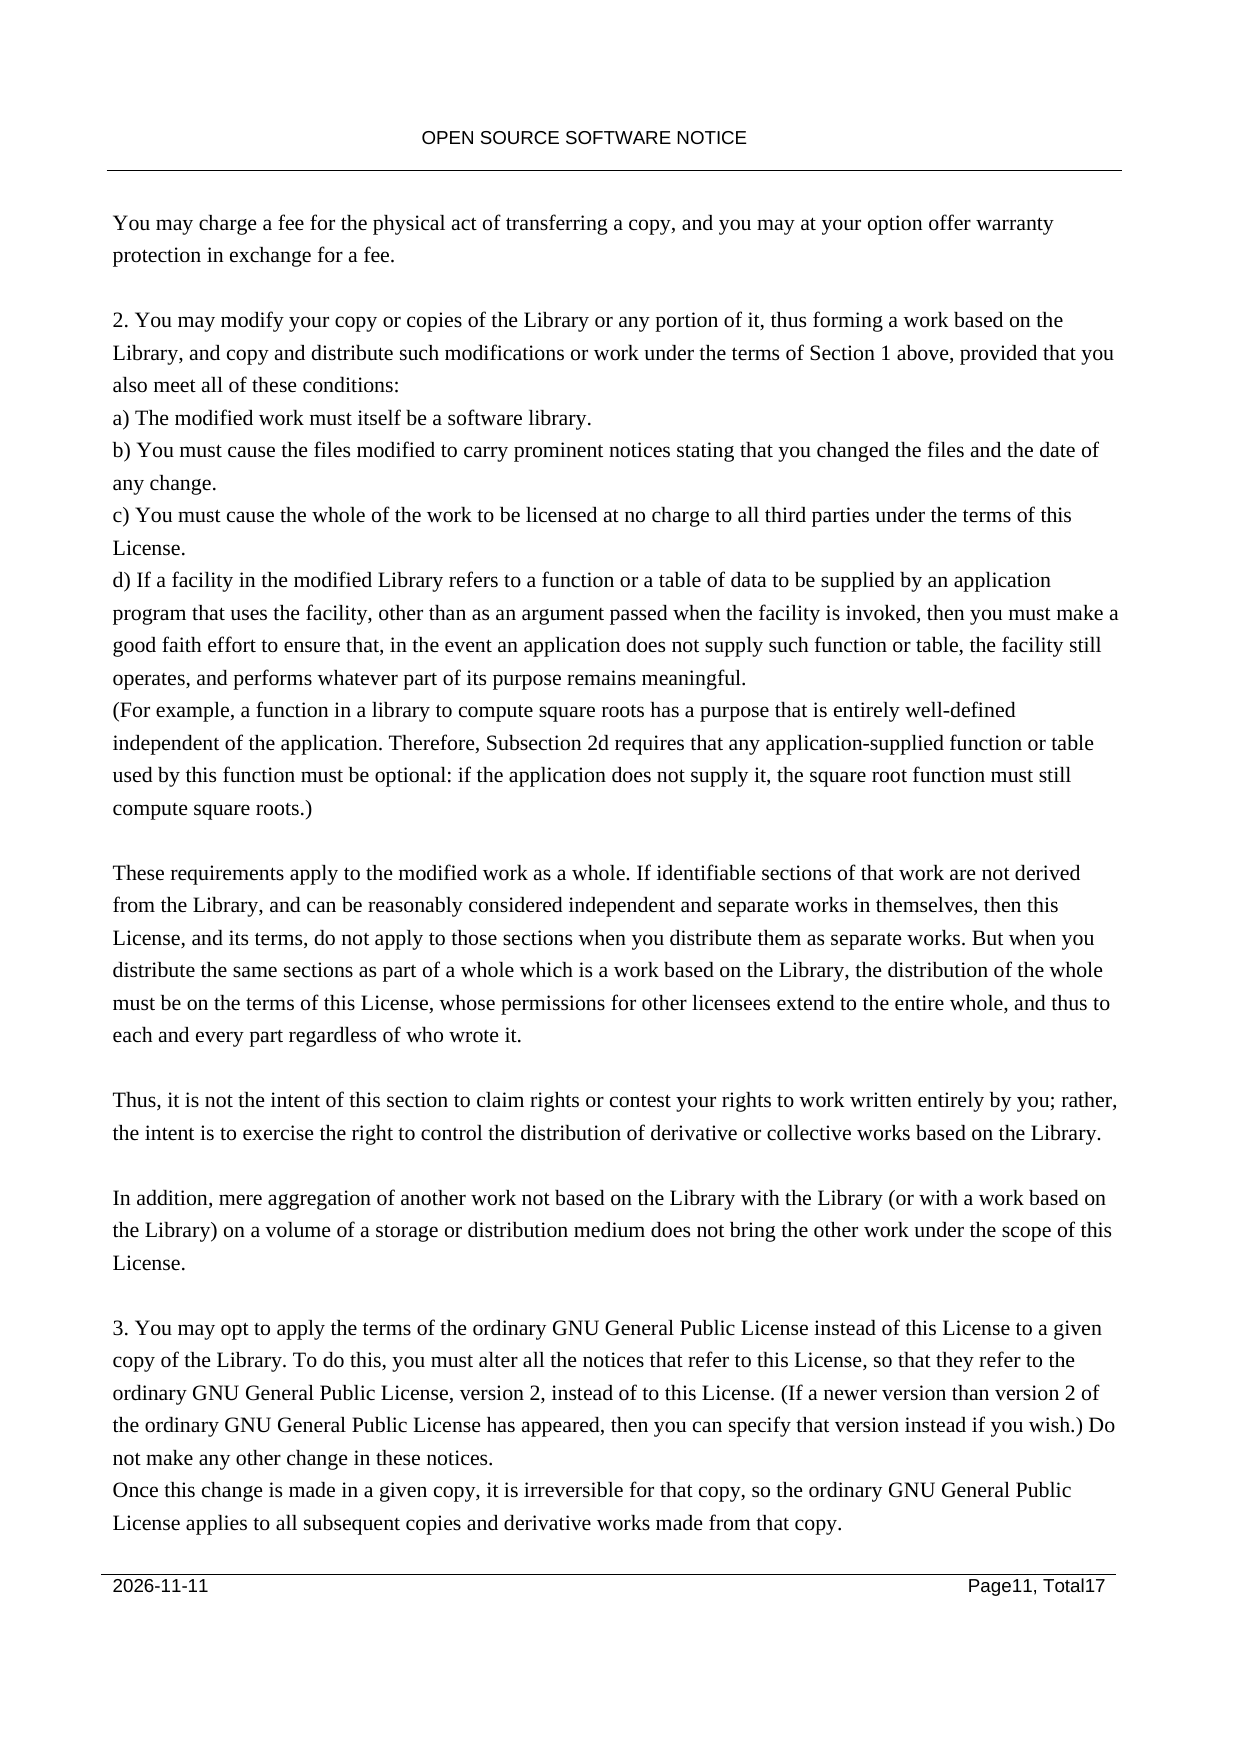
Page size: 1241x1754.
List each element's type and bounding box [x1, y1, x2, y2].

text [112, 206, 1128, 1539]
